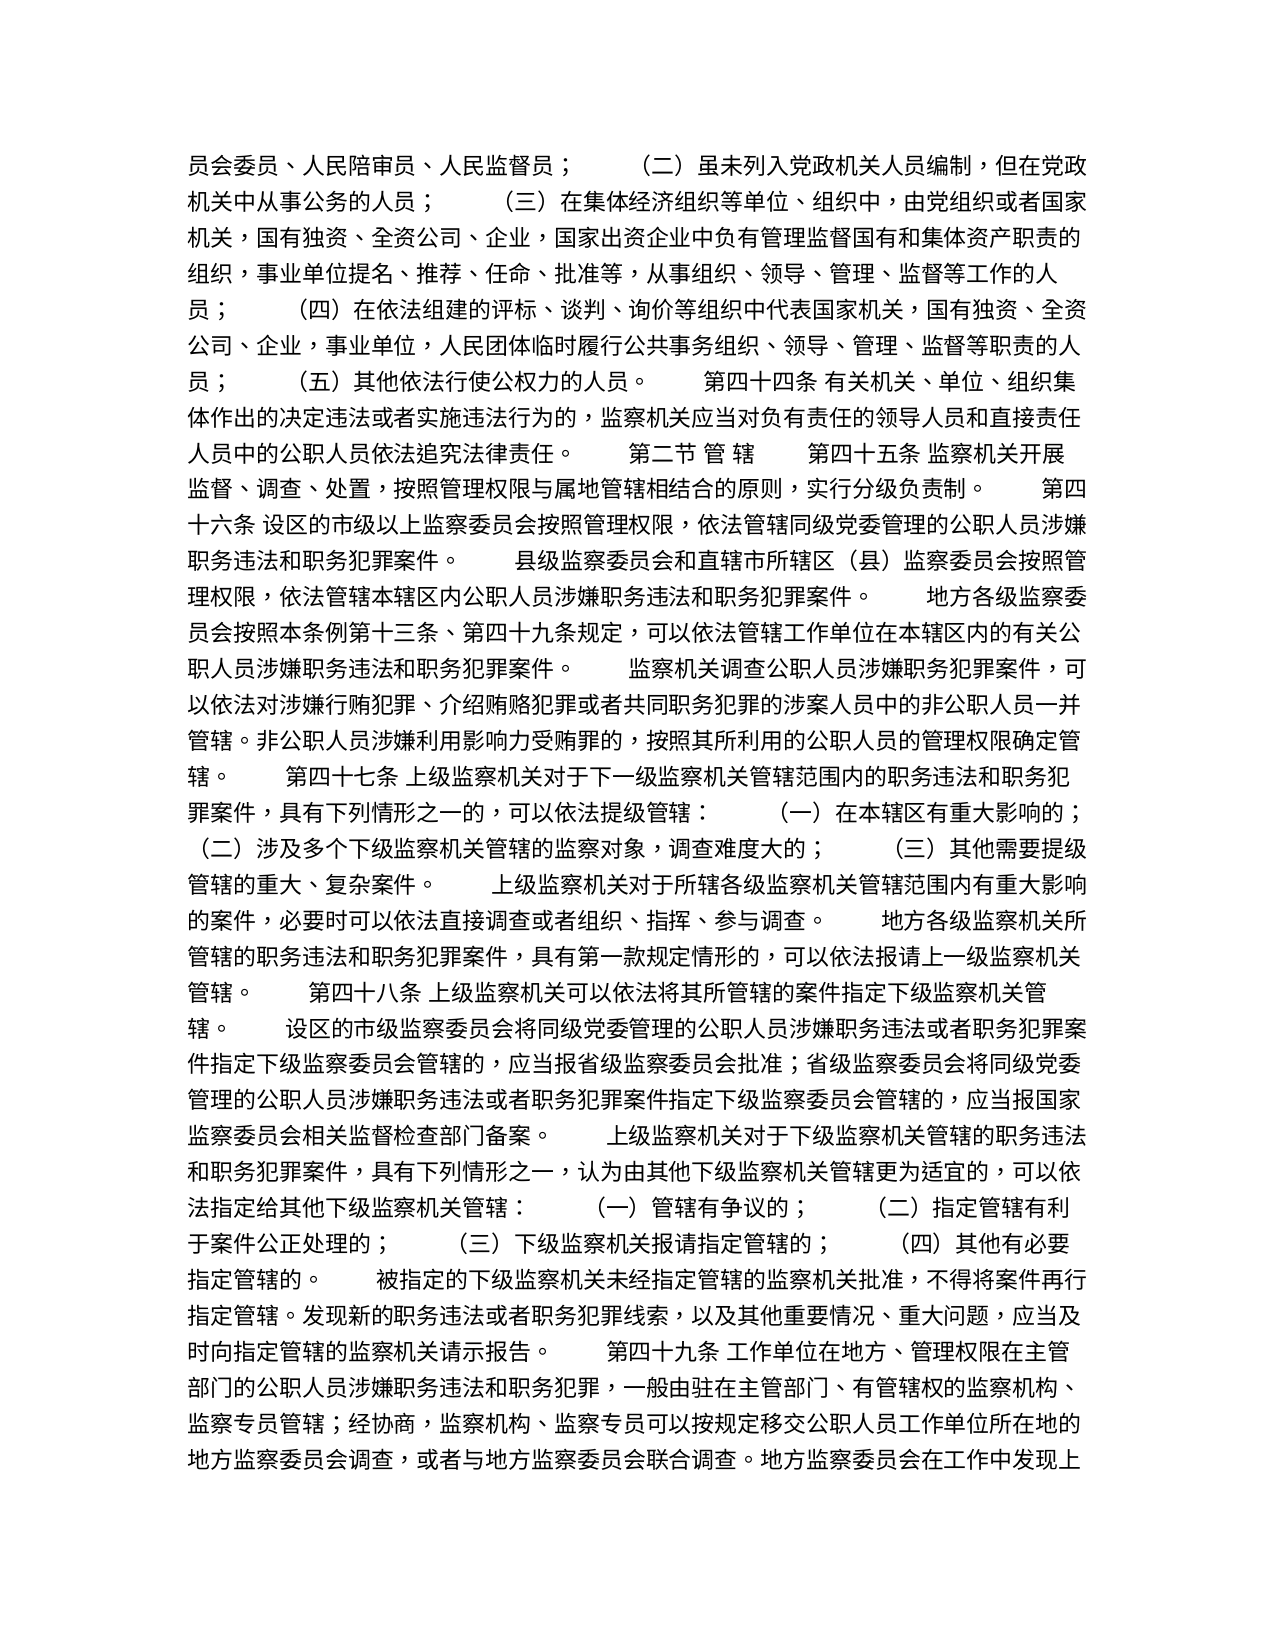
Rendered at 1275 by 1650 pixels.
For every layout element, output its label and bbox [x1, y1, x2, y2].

text [187, 150, 1087, 1475]
